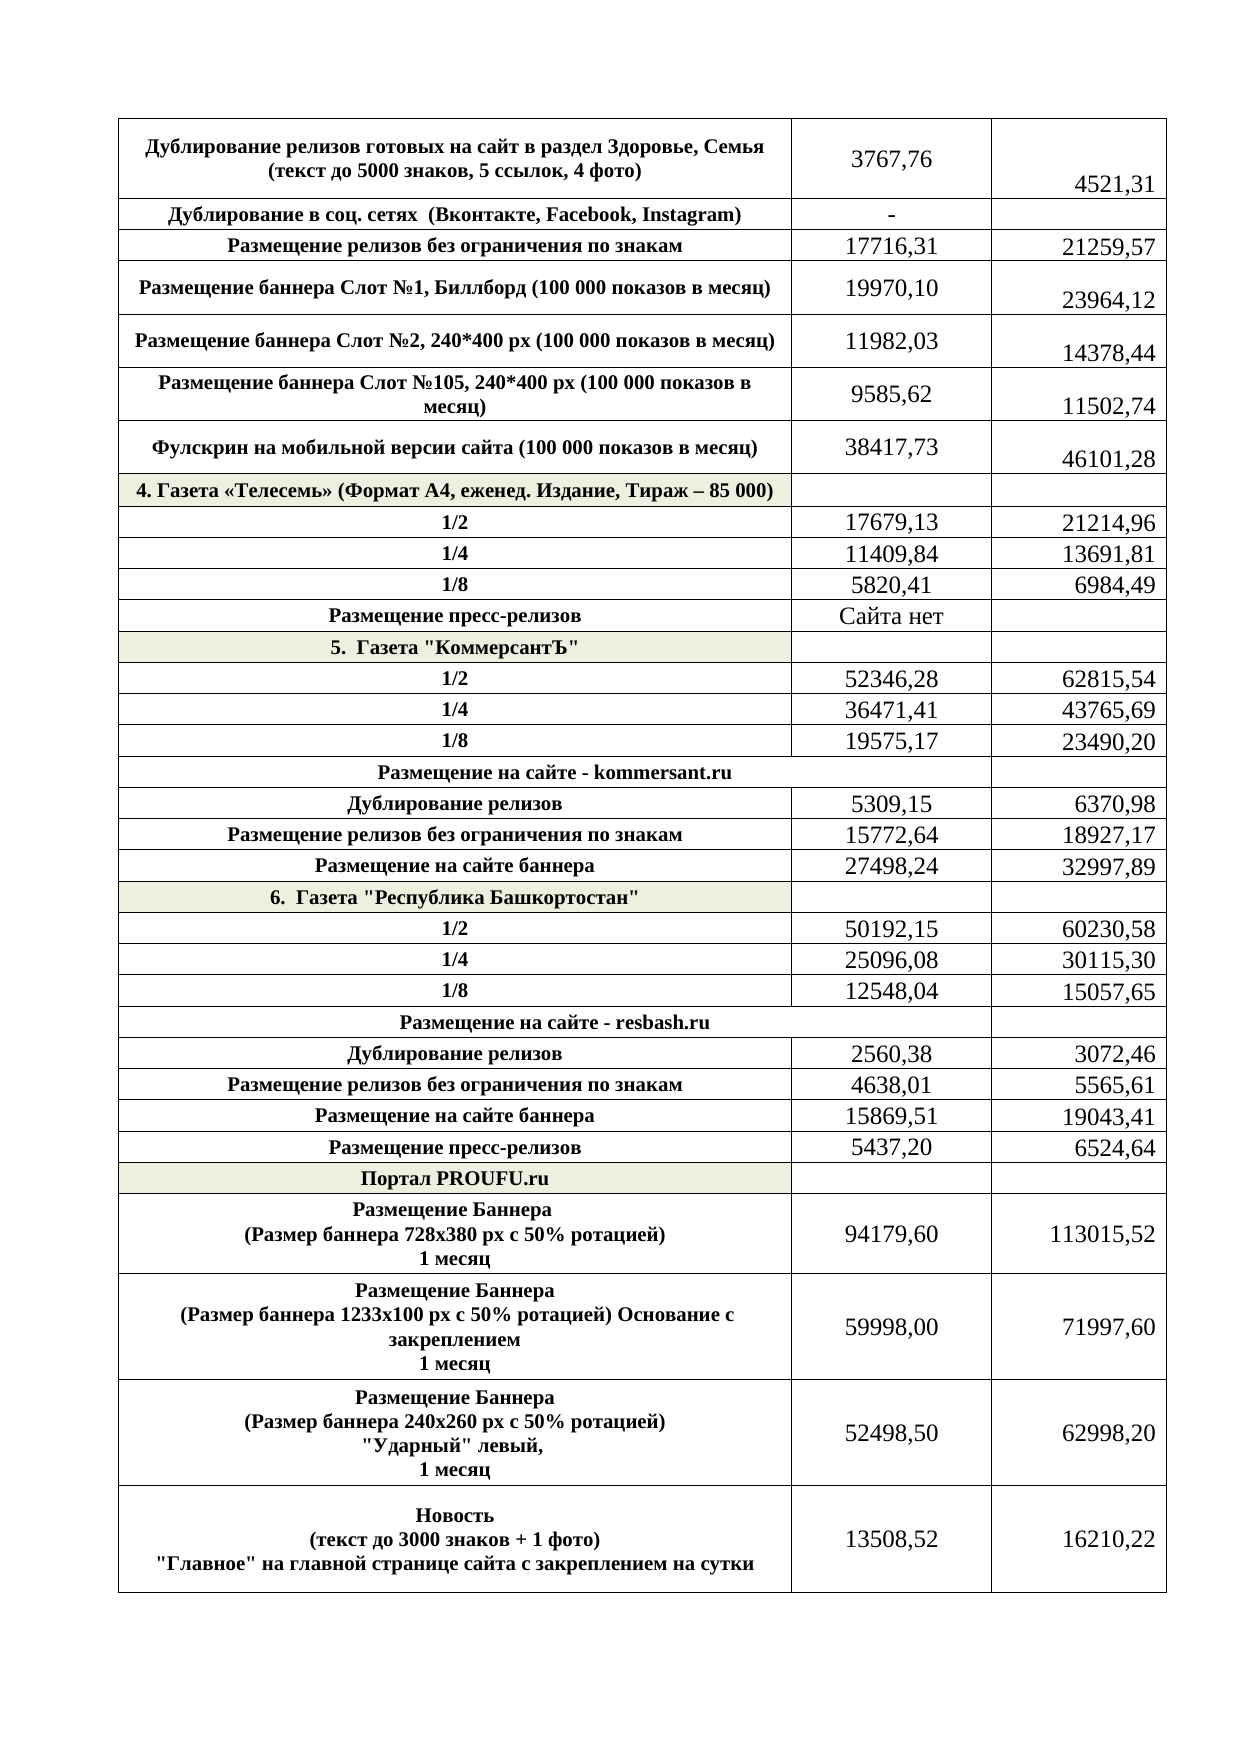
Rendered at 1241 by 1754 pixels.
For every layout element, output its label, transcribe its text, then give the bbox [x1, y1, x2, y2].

table_cell 6370,98 [992, 788, 1166, 818]
table_cell 9585,62 [792, 368, 991, 420]
table_cell 14378,44 [992, 315, 1166, 367]
table_cell 13691,81 [992, 538, 1166, 568]
table_cell Фулскрин на мобильной версии сайта (100 000 показов в месяц) [119, 421, 791, 473]
table_cell [992, 632, 1166, 662]
table_cell 5309,15 [792, 788, 991, 818]
table_cell 43765,69 [992, 694, 1166, 724]
table_cell Размещение на сайте баннера [119, 1100, 791, 1131]
table_cell [992, 757, 1166, 787]
table_cell Размещение релизов без ограничения по знакам [119, 1069, 791, 1099]
table_cell 36471,41 [792, 694, 991, 724]
table_cell Размещение баннера Слот №2, 240*400 рх (100 000 показов в месяц) [119, 315, 791, 367]
table_cell 32997,89 [992, 850, 1166, 881]
table_cell Размещение баннера Слот №105, 240*400 рх (100 000 показов в месяц) [119, 368, 791, 420]
table_cell [992, 1163, 1166, 1193]
table_cell 62998,20 [992, 1380, 1166, 1485]
table_cell 52346,28 [792, 663, 991, 693]
table_cell 5820,41 [792, 569, 991, 599]
table_cell 52498,50 [792, 1380, 991, 1485]
table_cell 1/2 [119, 663, 791, 693]
table_cell 21259,57 [992, 230, 1166, 260]
table_cell 1/8 [119, 975, 791, 1006]
table_cell 18927,17 [992, 819, 1166, 849]
table_cell 6524,64 [992, 1132, 1166, 1162]
table_cell 71997,60 [992, 1274, 1166, 1379]
table_cell 1/8 [119, 569, 791, 599]
table_cell 15869,51 [792, 1100, 991, 1131]
table_cell [792, 882, 991, 912]
table_cell [992, 1007, 1166, 1037]
table_cell 6. Газета "Республика Башкортостан" [119, 882, 791, 912]
table_cell 19970,10 [792, 261, 991, 313]
table_cell [992, 882, 1166, 912]
table_cell 11409,84 [792, 538, 991, 568]
table_cell 2560,38 [792, 1038, 991, 1068]
table_cell [792, 1163, 991, 1193]
table_cell Размещение на сайте - kommersant.ru [119, 757, 991, 787]
table_cell Размещение Баннера (Размер баннера 240х260 рх с 50% ротацией) "Ударный" левый, 1 месяц [119, 1380, 791, 1485]
table_cell 113015,52 [992, 1194, 1166, 1273]
table_cell 4638,01 [792, 1069, 991, 1099]
table_cell 27498,24 [792, 850, 991, 881]
table_cell [992, 199, 1166, 229]
table_cell 13508,52 [792, 1486, 991, 1592]
table_cell [792, 474, 991, 506]
table_cell Размещение Баннера (Размер баннера 1233х100 рх с 50% ротацией) Основание с закреплением 1 месяц [119, 1274, 791, 1379]
table_cell Размещение релизов без ограничения по знакам [119, 230, 791, 260]
table_cell 25096,08 [792, 944, 991, 974]
table_cell 15057,65 [992, 975, 1166, 1006]
table_cell 38417,73 [792, 421, 991, 473]
table_cell Размещение Баннера (Размер баннера 728х380 рх с 50% ротацией) 1 месяц [119, 1194, 791, 1273]
table_cell 23964,12 [992, 261, 1166, 313]
table_cell Портал PROUFU.ru [119, 1163, 791, 1193]
table_cell 59998,00 [792, 1274, 991, 1379]
table_cell 62815,54 [992, 663, 1166, 693]
table_cell 30115,30 [992, 944, 1166, 974]
table_cell Дублирование в соц. сетях (Вконтакте, Facebook, Instagram) [119, 199, 791, 229]
table_cell Дублирование релизов готовых на сайт в раздел Здоровье, Семья (текст до 5000 знаков, 5 ссылок, 4 фото) [119, 119, 791, 198]
table_cell 1/2 [119, 507, 791, 537]
table_cell Новость (текст до 3000 знаков + 1 фото) "Главное" на главной странице сайта с закреплением на сутки [119, 1486, 791, 1592]
table_cell Размещение пресс-релизов [119, 600, 791, 631]
table_cell 50192,15 [792, 913, 991, 943]
table_cell Дублирование релизов [119, 1038, 791, 1068]
table_cell 3072,46 [992, 1038, 1166, 1068]
table_cell 19575,17 [792, 725, 991, 756]
table_cell 1/2 [119, 913, 791, 943]
table_cell 17716,31 [792, 230, 991, 260]
table_cell 5. Газета "КоммерсантЪ" [119, 632, 791, 662]
table_cell 1/8 [119, 725, 791, 756]
table_cell 4521,31 [992, 119, 1166, 198]
table_cell Размещение релизов без ограничения по знакам [119, 819, 791, 849]
table_cell 6984,49 [992, 569, 1166, 599]
table_cell Сайта нет [792, 600, 991, 631]
table_cell 11502,74 [992, 368, 1166, 420]
table_cell 3767,76 [792, 119, 991, 198]
table_cell [792, 632, 991, 662]
table_cell 5437,20 [792, 1132, 991, 1162]
table_cell [992, 600, 1166, 631]
table_cell 21214,96 [992, 507, 1166, 537]
table_cell 19043,41 [992, 1100, 1166, 1131]
table_cell Размещение на сайте - resbash.ru [119, 1007, 991, 1037]
table_cell 1/4 [119, 944, 791, 974]
table_cell 60230,58 [992, 913, 1166, 943]
table_cell 94179,60 [792, 1194, 991, 1273]
table_cell 11982,03 [792, 315, 991, 367]
table_cell [992, 474, 1166, 506]
table_cell Дублирование релизов [119, 788, 791, 818]
table_cell 46101,28 [992, 421, 1166, 473]
table_cell - [792, 199, 991, 229]
table_cell 1/4 [119, 538, 791, 568]
table_cell 17679,13 [792, 507, 991, 537]
table_cell 1/4 [119, 694, 791, 724]
table_cell 4. Газета «Телесемь» (Формат А4, еженед. Издание, Тираж – 85 000) [119, 474, 791, 506]
table_cell Размещение пресс-релизов [119, 1132, 791, 1162]
table_cell 23490,20 [992, 725, 1166, 756]
table_cell 5565,61 [992, 1069, 1166, 1099]
table_cell 15772,64 [792, 819, 991, 849]
table_cell 16210,22 [992, 1486, 1166, 1592]
table_cell Размещение баннера Слот №1, Биллборд (100 000 показов в месяц) [119, 261, 791, 313]
table_cell Размещение на сайте баннера [119, 850, 791, 881]
table_cell 12548,04 [792, 975, 991, 1006]
